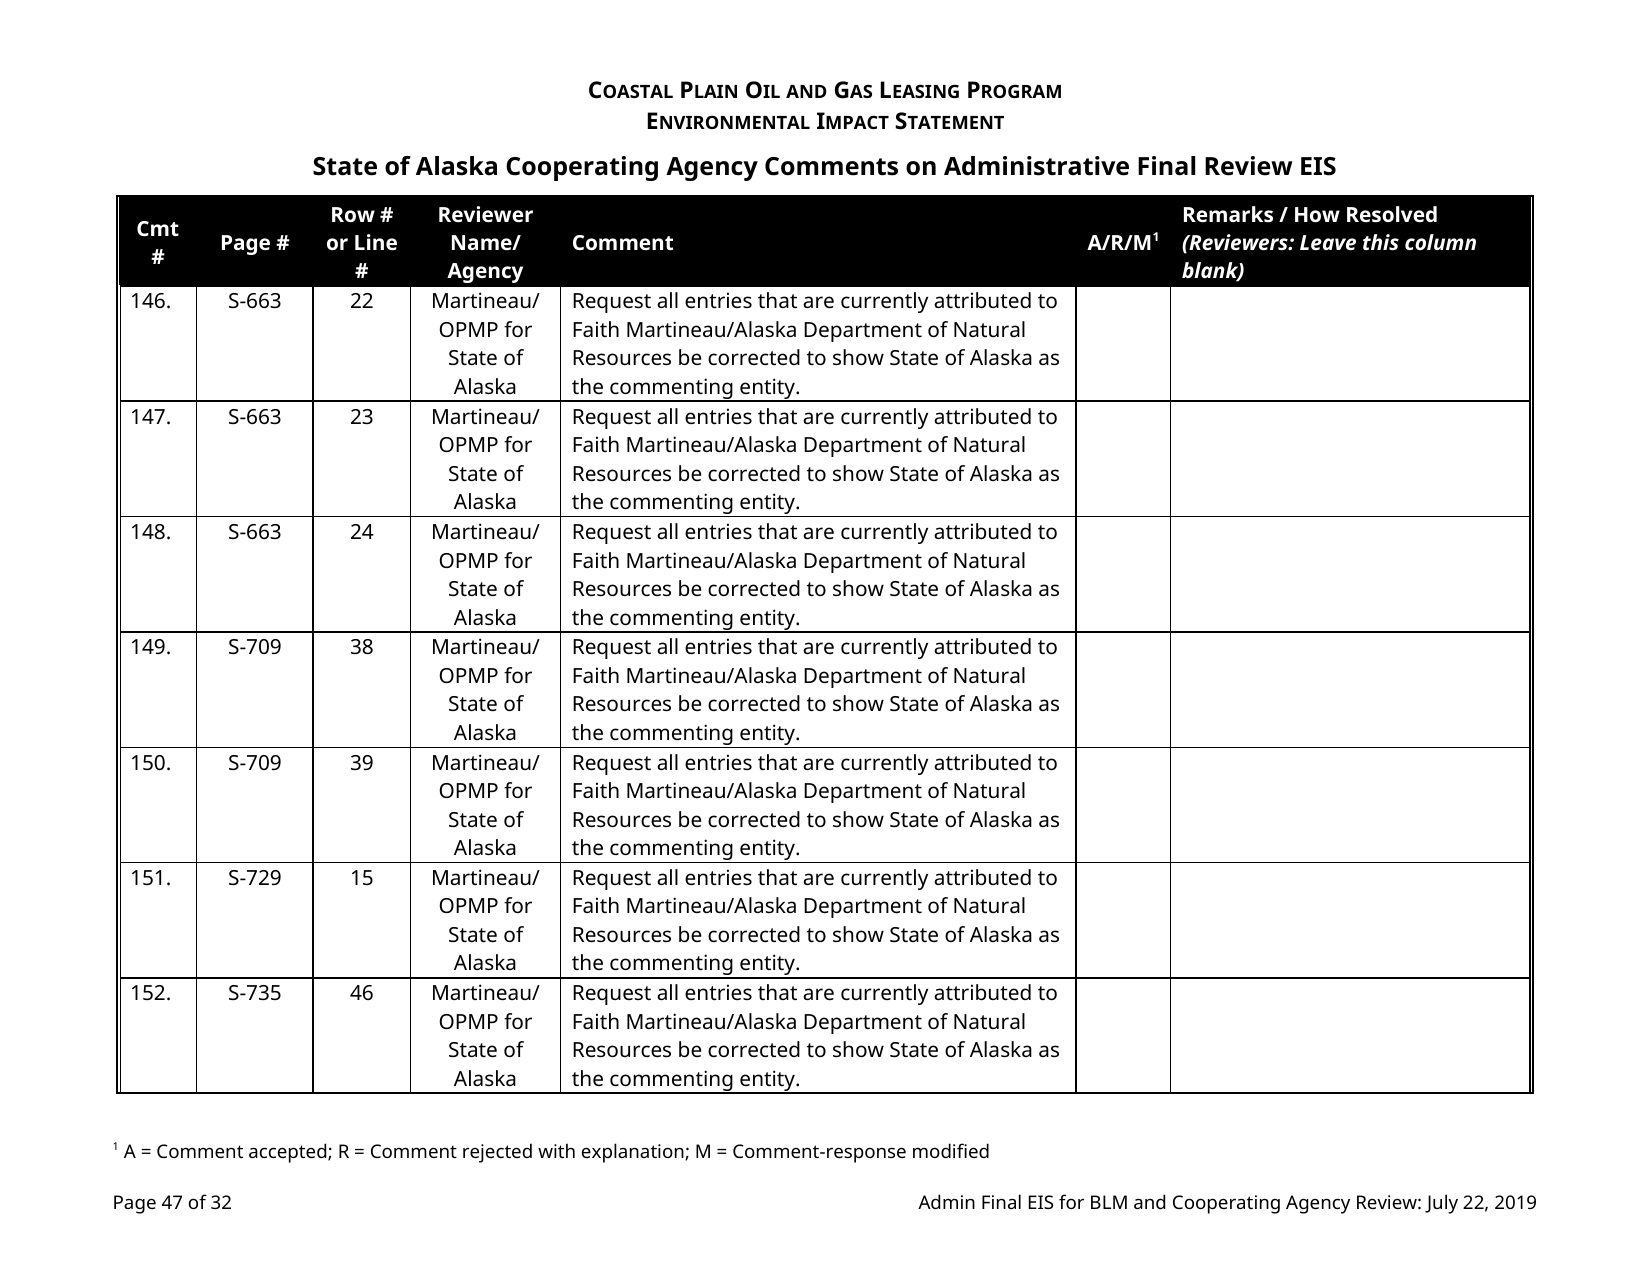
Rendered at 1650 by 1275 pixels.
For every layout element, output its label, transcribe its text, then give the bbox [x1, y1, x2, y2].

table_cell [1171, 863, 1529, 977]
table_header Page # [197, 200, 312, 285]
table_cell Martineau/ OPMP for State of Alaska [411, 863, 560, 977]
table_cell [1077, 748, 1170, 862]
table_cell S-709 [197, 748, 312, 862]
table_cell 23 [314, 402, 410, 516]
table_cell S-663 [197, 517, 312, 631]
table_cell 39 [314, 748, 410, 862]
table_cell [1171, 287, 1529, 400]
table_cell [561, 287, 1075, 400]
table_header Comment [561, 200, 1075, 285]
table_cell S-729 [197, 863, 312, 977]
table_cell Martineau/ OPMP for State of Alaska [411, 517, 560, 631]
table_cell [1077, 402, 1170, 516]
table_header Row # or Line # [314, 200, 410, 285]
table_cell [561, 979, 1075, 1092]
table_cell Martineau/ OPMP for State of Alaska [411, 748, 560, 862]
table_cell [121, 633, 196, 746]
table_cell S-709 [197, 633, 312, 746]
table_cell [121, 287, 196, 400]
table_cell [1171, 633, 1529, 746]
table_header Remarks / How Resolved (Reviewers: Leave this column blank) [1171, 200, 1529, 285]
table_cell [121, 517, 196, 631]
table_cell Martineau/ OPMP for State of Alaska [411, 402, 560, 516]
table_cell [1171, 517, 1529, 631]
table_cell S-663 [197, 402, 312, 516]
table_cell [1171, 979, 1529, 1092]
table_cell 38 [314, 633, 410, 746]
table_cell [1077, 979, 1170, 1092]
table_cell S-735 [197, 979, 312, 1092]
table_header Cmt # [121, 200, 196, 285]
table_cell 15 [314, 863, 410, 977]
table_cell 46 [314, 979, 410, 1092]
table_cell [1077, 517, 1170, 631]
table_header A/R/M1 [1077, 200, 1170, 285]
table_cell [121, 863, 196, 977]
table_cell [121, 748, 196, 862]
table_cell [1077, 633, 1170, 746]
table_cell [1171, 748, 1529, 862]
table_cell 22 [314, 287, 410, 400]
table_cell [1077, 287, 1170, 400]
table_cell S-663 [197, 287, 312, 400]
table_cell [121, 979, 196, 1092]
table_cell [1077, 863, 1170, 977]
table_cell Martineau/ OPMP for State of Alaska [411, 979, 560, 1092]
table_cell Martineau/ OPMP for State of Alaska [411, 287, 560, 400]
table_cell 24 [314, 517, 410, 631]
table_cell [1171, 402, 1529, 516]
table_cell [121, 402, 196, 516]
table_cell Martineau/ OPMP for State of Alaska [411, 633, 560, 746]
table_header Reviewer Name/ Agency [411, 200, 560, 285]
